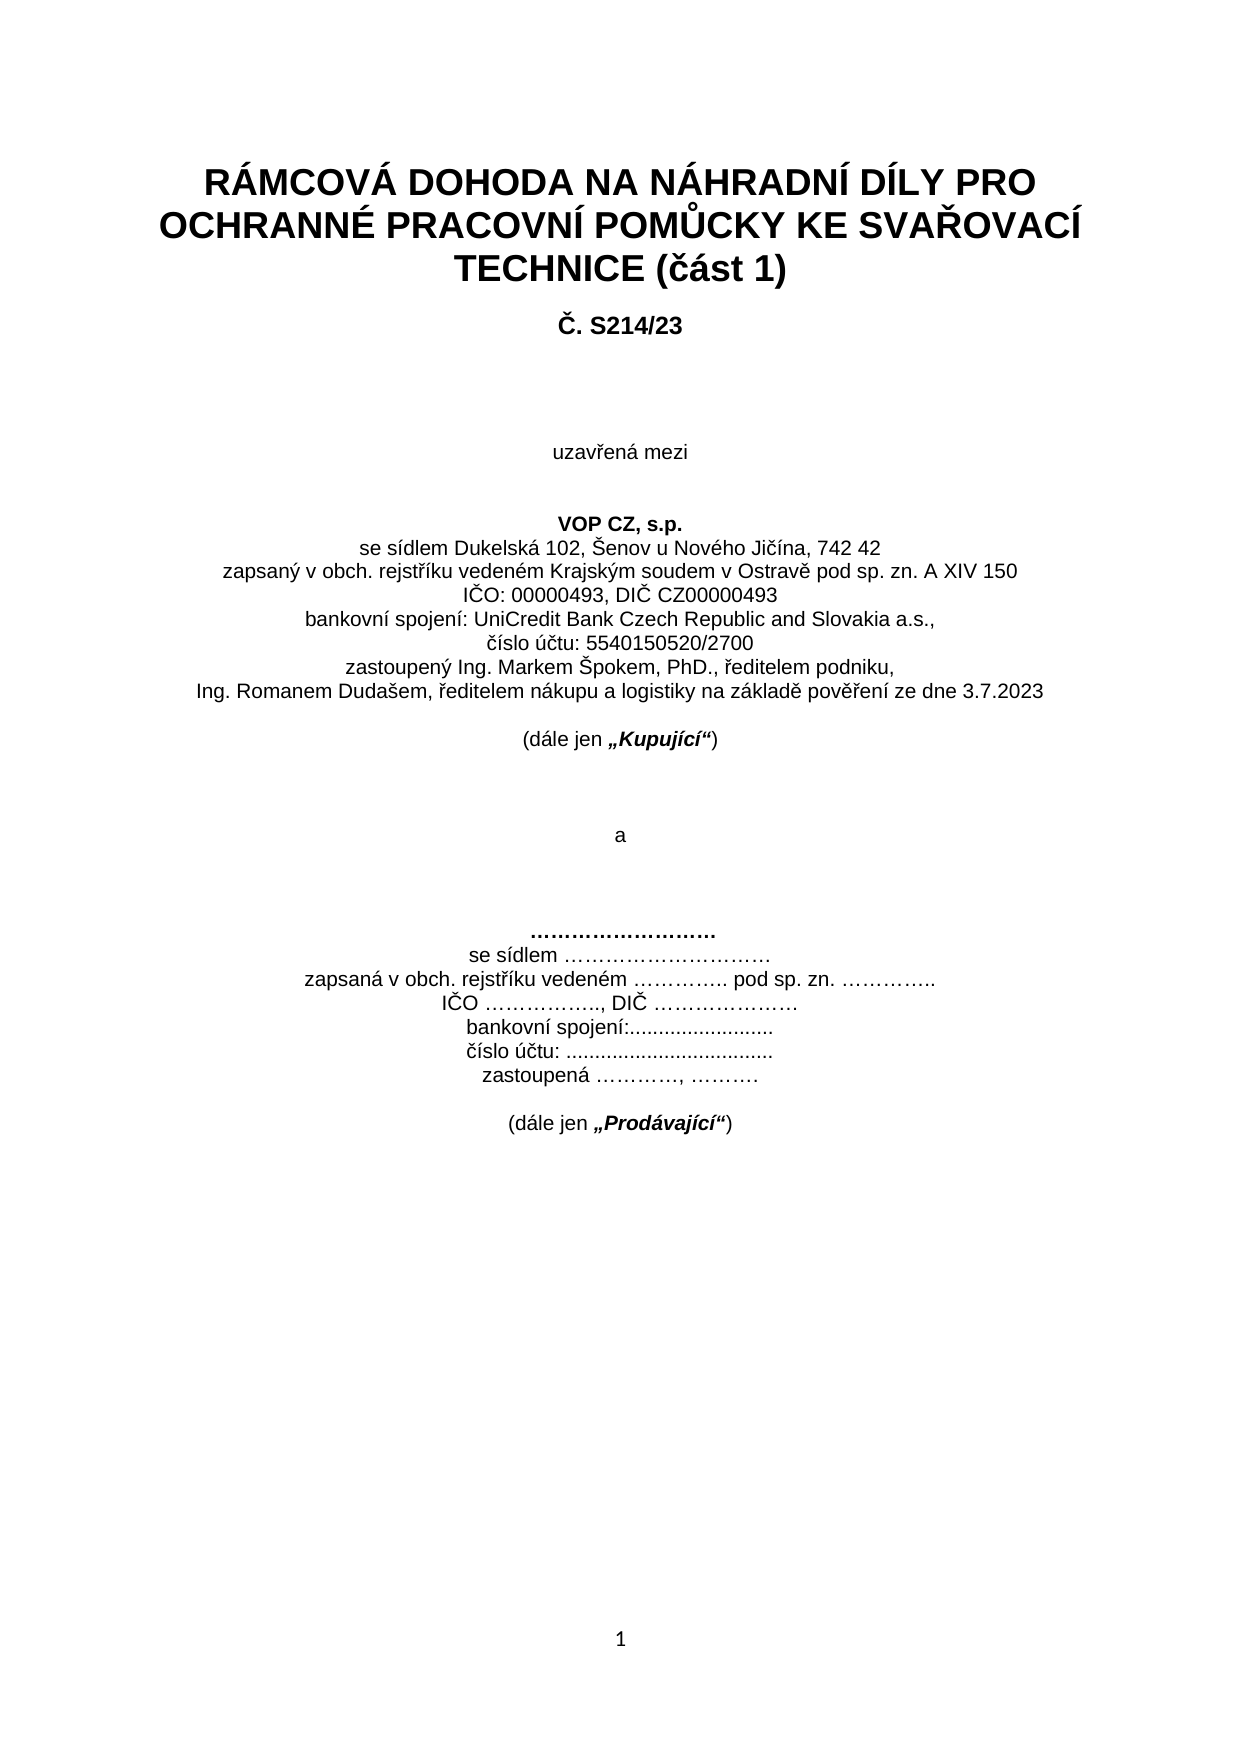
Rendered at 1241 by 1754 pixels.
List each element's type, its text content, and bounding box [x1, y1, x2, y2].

text (dále jen „Prodávající“) [148, 1110, 1093, 1134]
text č. S214/23 [148, 302, 1093, 339]
text číslo účtu: 5540150520/2700 [148, 631, 1093, 655]
text IČO: 00000493, DIČ CZ00000493 [148, 583, 1093, 607]
text zapsaná v obch. rejstříku vedeném ………….. pod sp. zn. ………….. [148, 967, 1093, 991]
text bankovní spojení:......................... [148, 1014, 1093, 1038]
text a [148, 823, 1093, 847]
text uzavřená mezi [148, 439, 1093, 463]
text bankovní spojení: UniCredit Bank Czech Republic and Slovakia a.s., [148, 607, 1093, 631]
text ……………………… [148, 919, 1093, 943]
text číslo účtu: .................................... [148, 1038, 1093, 1062]
text zastoupená …………, ………. [148, 1062, 1093, 1086]
text zastoupený Ing. Markem Špokem, PhD., ředitelem podniku, [148, 655, 1093, 679]
text IČO …………….., DIČ ………………… [148, 991, 1093, 1014]
text se sídlem ………………………… [148, 943, 1093, 967]
text Ing. Romanem Dudašem, ředitelem nákupu a logistiky na základě pověření ze dne 3.7.2023 [148, 679, 1093, 703]
text zapsaný v obch. rejstříku vedeném Krajským soudem v Ostravě pod sp. zn. A XIV 150 [148, 559, 1093, 583]
text se sídlem Dukelská 102, Šenov u Nového Jičína, 742 42 [148, 535, 1093, 559]
text RÁMCOVÁ DOHODA na Náhradní díly pro ochranné pracovní pomůcky ke svařovací technice (část 1) [148, 160, 1093, 289]
text VOP CZ, s.p. [148, 511, 1093, 535]
text (dále jen „Kupující“) [148, 727, 1093, 751]
